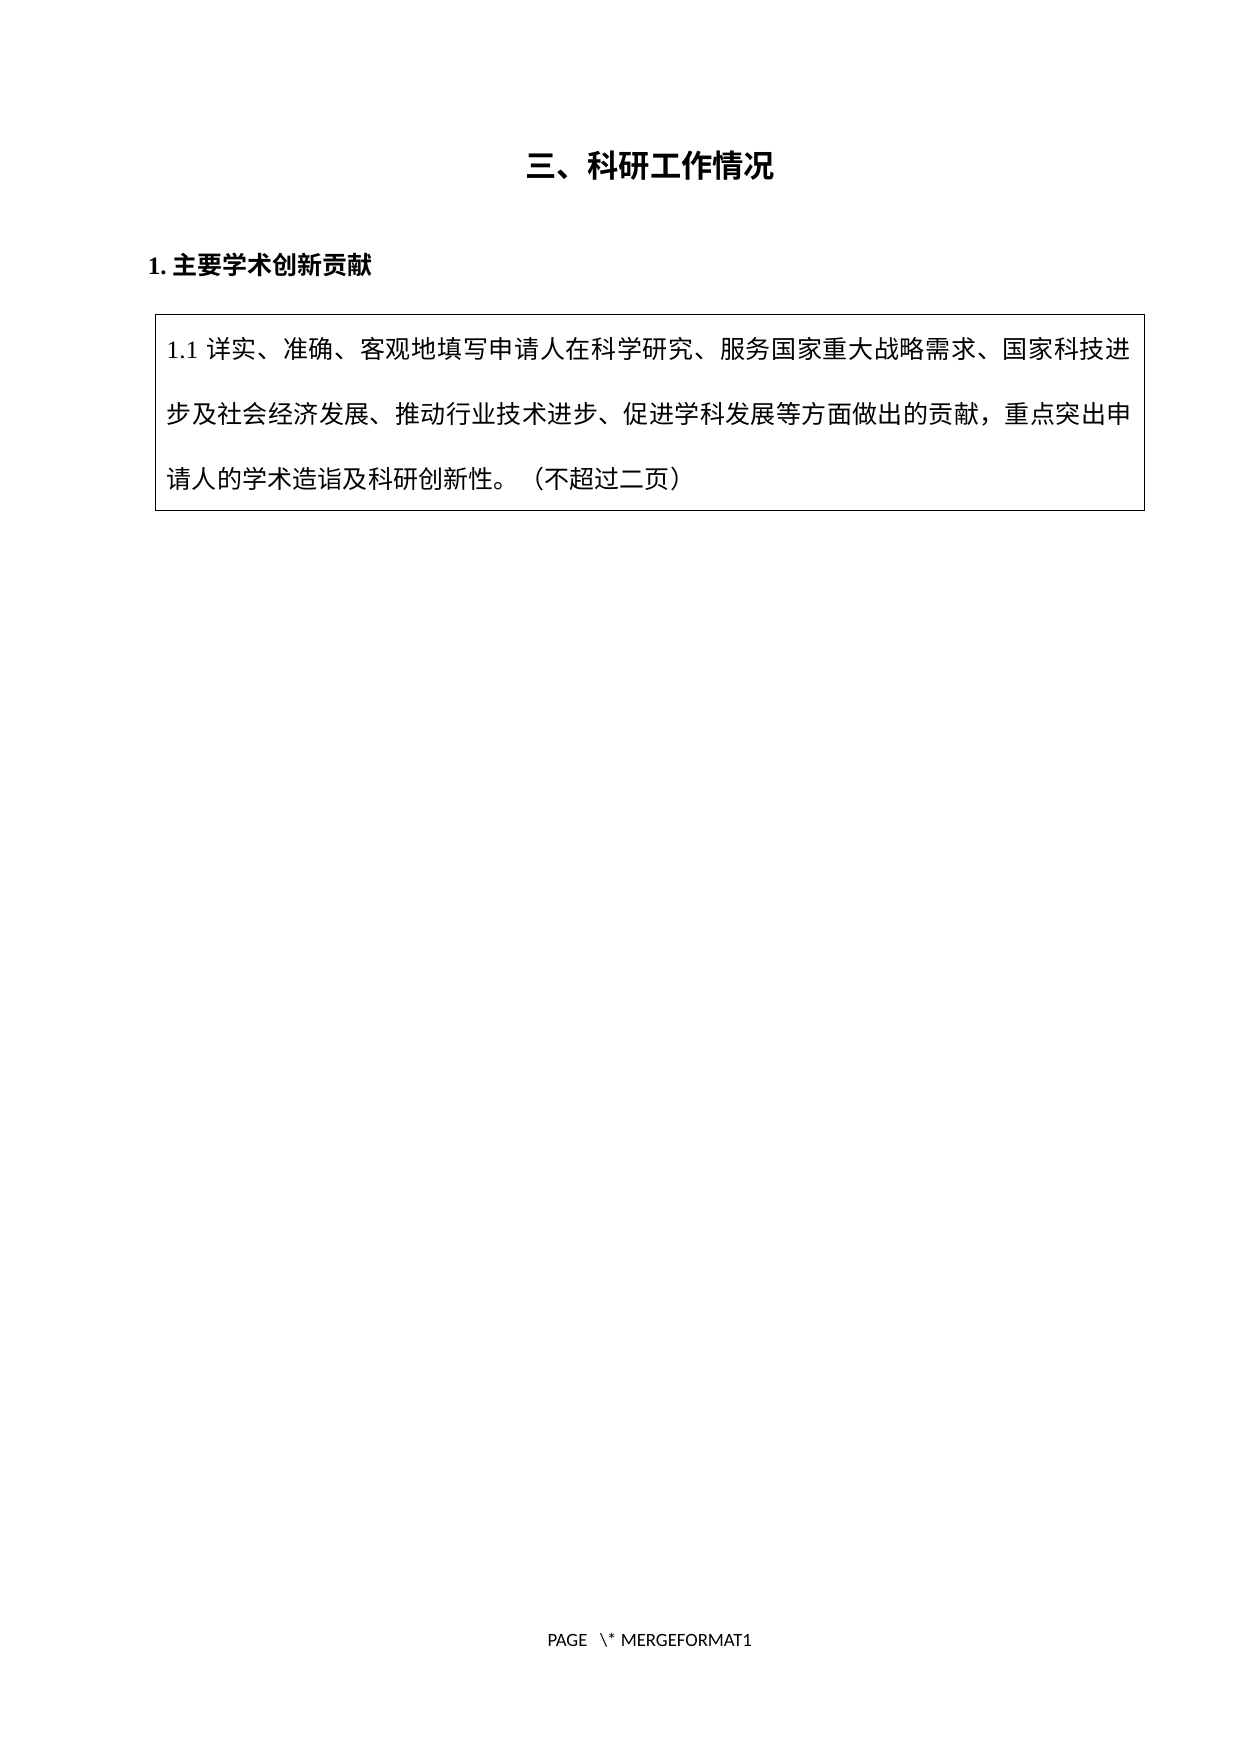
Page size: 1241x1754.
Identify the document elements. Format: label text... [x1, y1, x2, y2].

text 三、科研工作情况 [148, 131, 1152, 196]
text 1. 主要学术创新贡献 [148, 231, 1152, 296]
table_header 1.1 详实、准确、客观地填写申请人在科学研究、服务国家重大战略需求、国家科技进步及社会经济发展、推动行业技术进步、促进学科发展等方面做出的贡献，重点突出申请人的学术造诣及科研创新性。（不超过二页） [156, 315, 1144, 510]
